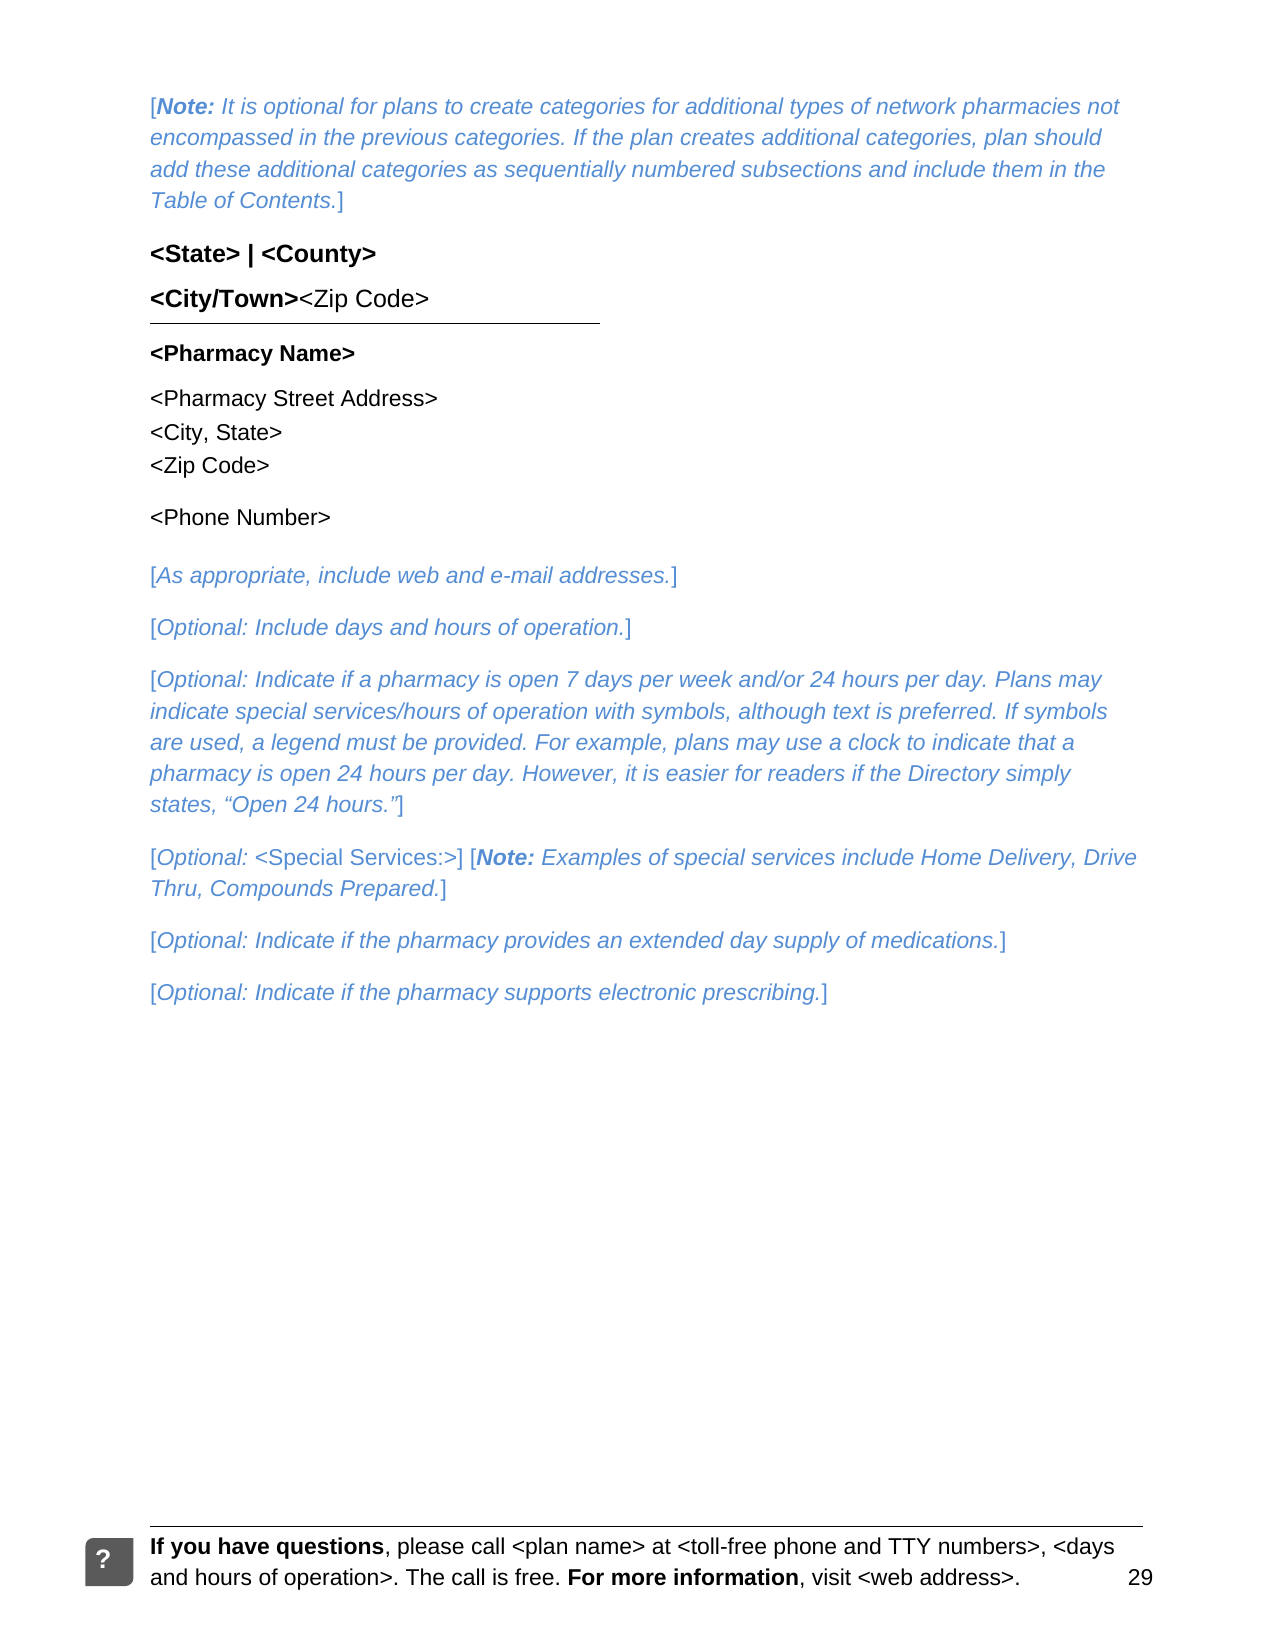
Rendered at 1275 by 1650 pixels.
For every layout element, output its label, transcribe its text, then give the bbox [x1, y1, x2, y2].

text <State> | <County> [150, 235, 1143, 269]
text <Pharmacy Name> [150, 336, 1143, 368]
text [Optional: <Special Services:>] [Note: Examples of special services include Home Delivery, Drive Thru, Compounds Prepared.] [150, 840, 1143, 902]
text [Optional: Include days and hours of operation.] [150, 611, 1143, 642]
text [Optional: Indicate if the pharmacy provides an extended day supply of medications.] [150, 923, 1143, 954]
text <Phone Number> [150, 499, 1143, 532]
text <City/Town><Zip Code> [150, 281, 600, 323]
text [Note: It is optional for plans to create categories for additional types of network pharmacies not encompassed in the previous categories. If the plan creates additional categories, plan should add these additional categories as sequentially numbered subsections and include them in the Table of Contents.] [150, 89, 1143, 214]
text [Optional: Indicate if a pharmacy is open 7 days per week and/or 24 hours per day. Plans may indicate special services/hours of operation with symbols, although text is preferred. If symbols are used, a legend must be provided. For example, plans may use a clock to indicate that a pharmacy is open 24 hours per day. However, it is easier for readers if the Directory simply states, “Open 24 hours.”] [150, 663, 1143, 819]
text <Pharmacy Street Address> <City, State> <Zip Code> [150, 380, 1143, 480]
text [As appropriate, include web and e-mail addresses.] [150, 559, 1143, 590]
text [Optional: Indicate if the pharmacy supports electronic prescribing.] [150, 975, 1143, 1007]
